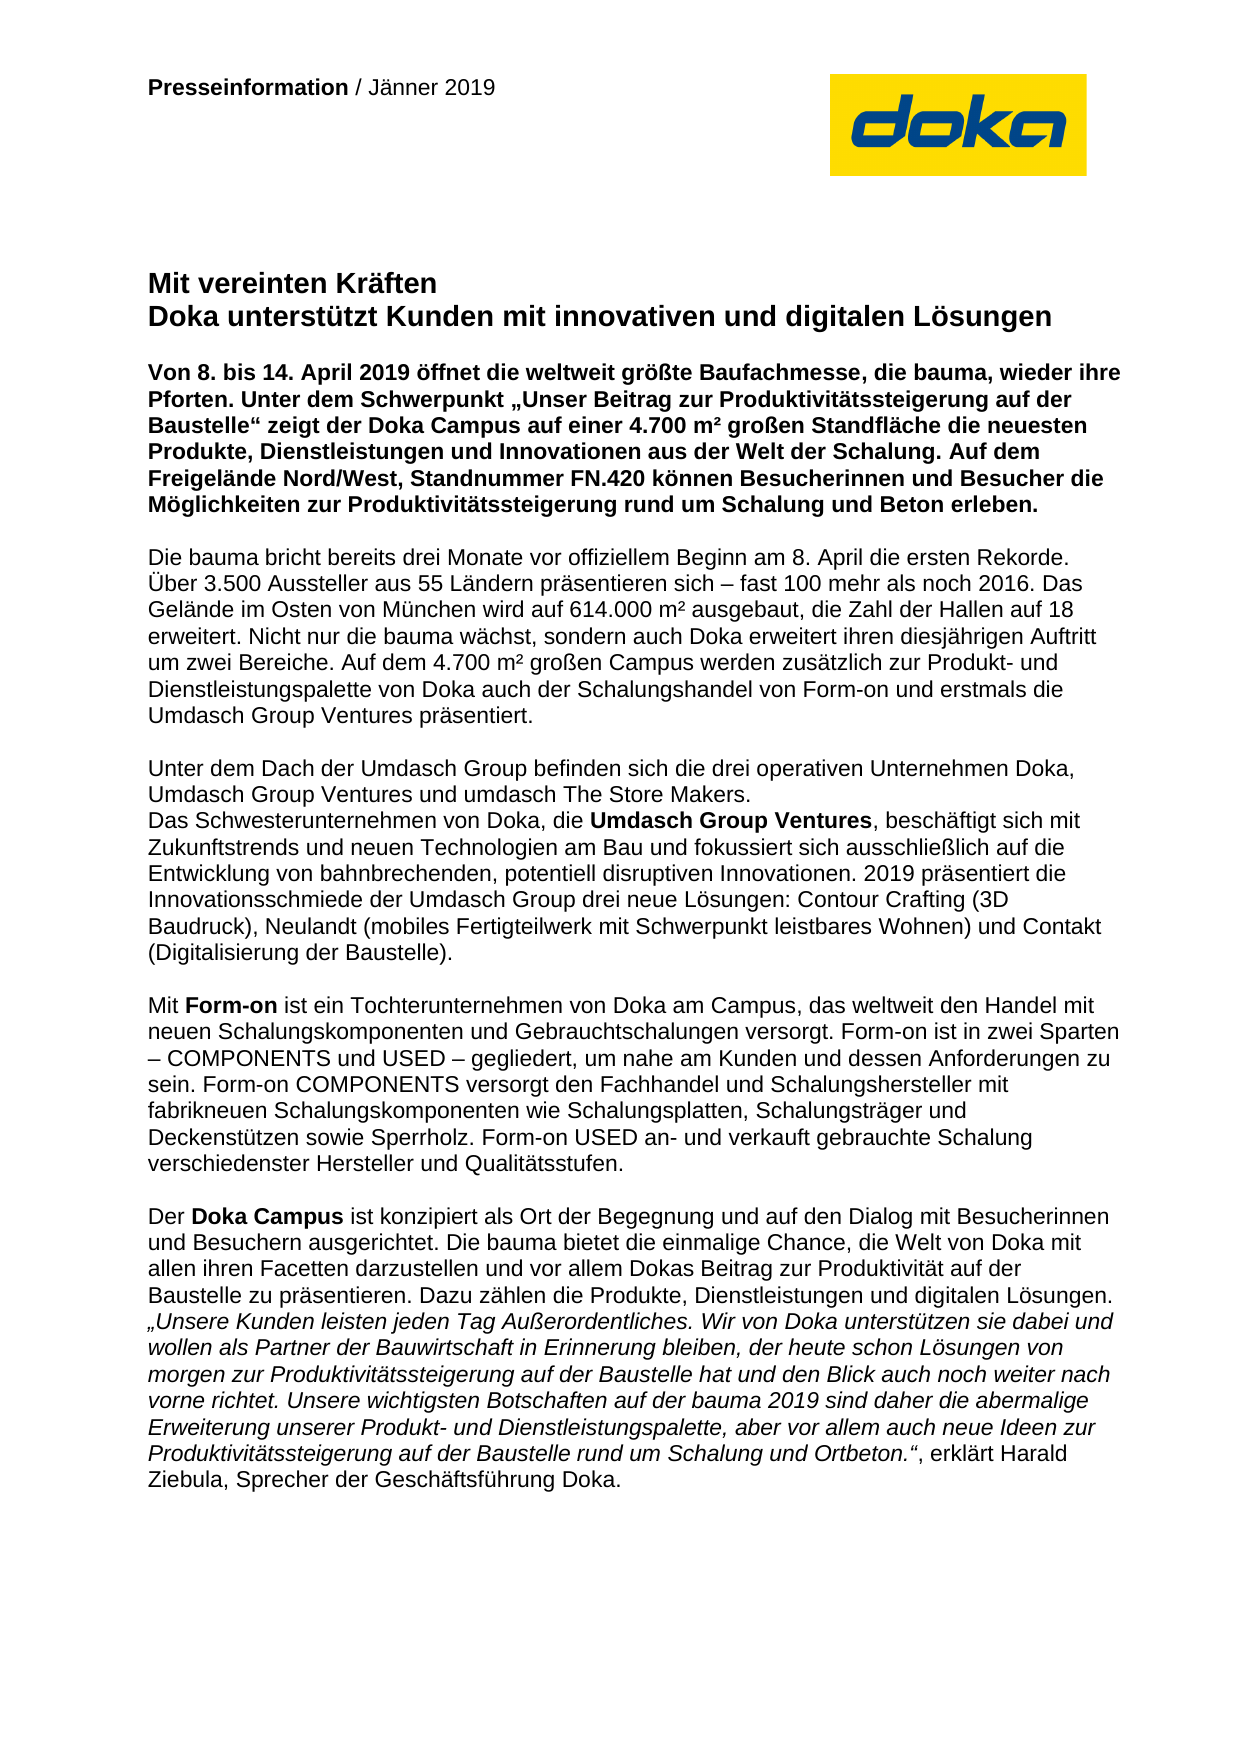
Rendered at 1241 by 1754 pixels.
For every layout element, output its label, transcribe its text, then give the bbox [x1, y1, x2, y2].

text Unter dem Dach der Umdasch Group befinden sich die drei operativen Unternehmen Doka, Umdasch Group Ventures und umdasch The Store Makers. [148, 754, 1122, 807]
text Die bauma bricht bereits drei Monate vor offiziellem Beginn am 8. April die ersten Rekorde. Über 3.500 Aussteller aus 55 Ländern präsentieren sich – fast 100 mehr als noch 2016. Das Gelände im Osten von München wird auf 614.000 m² ausgebaut, die Zahl der Hallen auf 18 erweitert. Nicht nur die bauma wächst, sondern auch Doka erweitert ihren diesjährigen Auftritt um zwei Bereiche. Auf dem 4.700 m² großen Campus werden zusätzlich zur Produkt- und Dienstleistungspalette von Doka auch der Schalungshandel von Form-on und erstmals die Umdasch Group Ventures präsentiert. [148, 544, 1122, 728]
text Von 8. bis 14. April 2019 öffnet die weltweit größte Baufachmesse, die bauma, wieder ihre Pforten. Unter dem Schwerpunkt „Unser Beitrag zur Produktivitätssteigerung auf der Baustelle“ zeigt der Doka Campus auf einer 4.700 m² großen Standfläche die neuesten Produkte, Dienstleistungen und Innovationen aus der Welt der Schalung. Auf dem Freigelände Nord/West, Standnummer FN.420 können Besucherinnen und Besucher die Möglichkeiten zur Produktivitätssteigerung rund um Schalung und Beton erleben. [148, 359, 1122, 517]
text Der Doka Campus ist konzipiert als Ort der Begegnung und auf den Dialog mit Besucherinnen und Besuchern ausgerichtet. Die bauma bietet die einmalige Chance, die Welt von Doka mit allen ihren Facetten darzustellen und vor allem Dokas Beitrag zur Produktivität auf der Baustelle zu präsentieren. Dazu zählen die Produkte, Dienstleistungen und digitalen Lösungen. [148, 1203, 1122, 1308]
text „Unsere Kunden leisten jeden Tag Außerordentliches. Wir von Doka unterstützen sie dabei und wollen als Partner der Bauwirtschaft in Erinnerung bleiben, der heute schon Lösungen von morgen zur Produktivitätssteigerung auf der Baustelle hat und den Blick auch noch weiter nach vorne richtet. Unsere wichtigsten Botschaften auf der bauma 2019 sind daher die abermalige Erweiterung unserer Produkt- und Dienstleistungspalette, aber vor allem auch neue Ideen zur Produktivitätssteigerung auf der Baustelle rund um Schalung und Ortbeton.“, erklärt Harald Ziebula, Sprecher der Geschäftsführung Doka. [148, 1308, 1122, 1492]
text Mit vereinten Kräften [148, 266, 1122, 299]
text Doka unterstützt Kunden mit innovativen und digitalen Lösungen [148, 299, 1122, 333]
text Das Schwesterunternehmen von Doka, die Umdasch Group Ventures, beschäftigt sich mit Zukunftstrends und neuen Technologien am Bau und fokussiert sich ausschließlich auf die Entwicklung von bahnbrechenden, potentiell disruptiven Innovationen. 2019 präsentiert die Innovationsschmiede der Umdasch Group drei neue Lösungen: Contour Crafting (3D Baudruck), Neulandt (mobiles Fertigteilwerk mit Schwerpunkt leistbares Wohnen) und Contakt (Digitalisierung der Baustelle). [148, 807, 1122, 965]
picture [830, 74, 1087, 176]
text Mit Form-on ist ein Tochterunternehmen von Doka am Campus, das weltweit den Handel mit neuen Schalungskomponenten und Gebrauchtschalungen versorgt. Form-on ist in zwei Sparten – COMPONENTS und USED – gegliedert, um nahe am Kunden und dessen Anforderungen zu sein. Form-on COMPONENTS versorgt den Fachhandel und Schalungshersteller mit fabrikneuen Schalungskomponenten wie Schalungsplatten, Schalungsträger und Deckenstützen sowie Sperrholz. Form-on USED an- und verkauft gebrauchte Schalung verschiedenster Hersteller und Qualitätsstufen. [148, 992, 1122, 1176]
